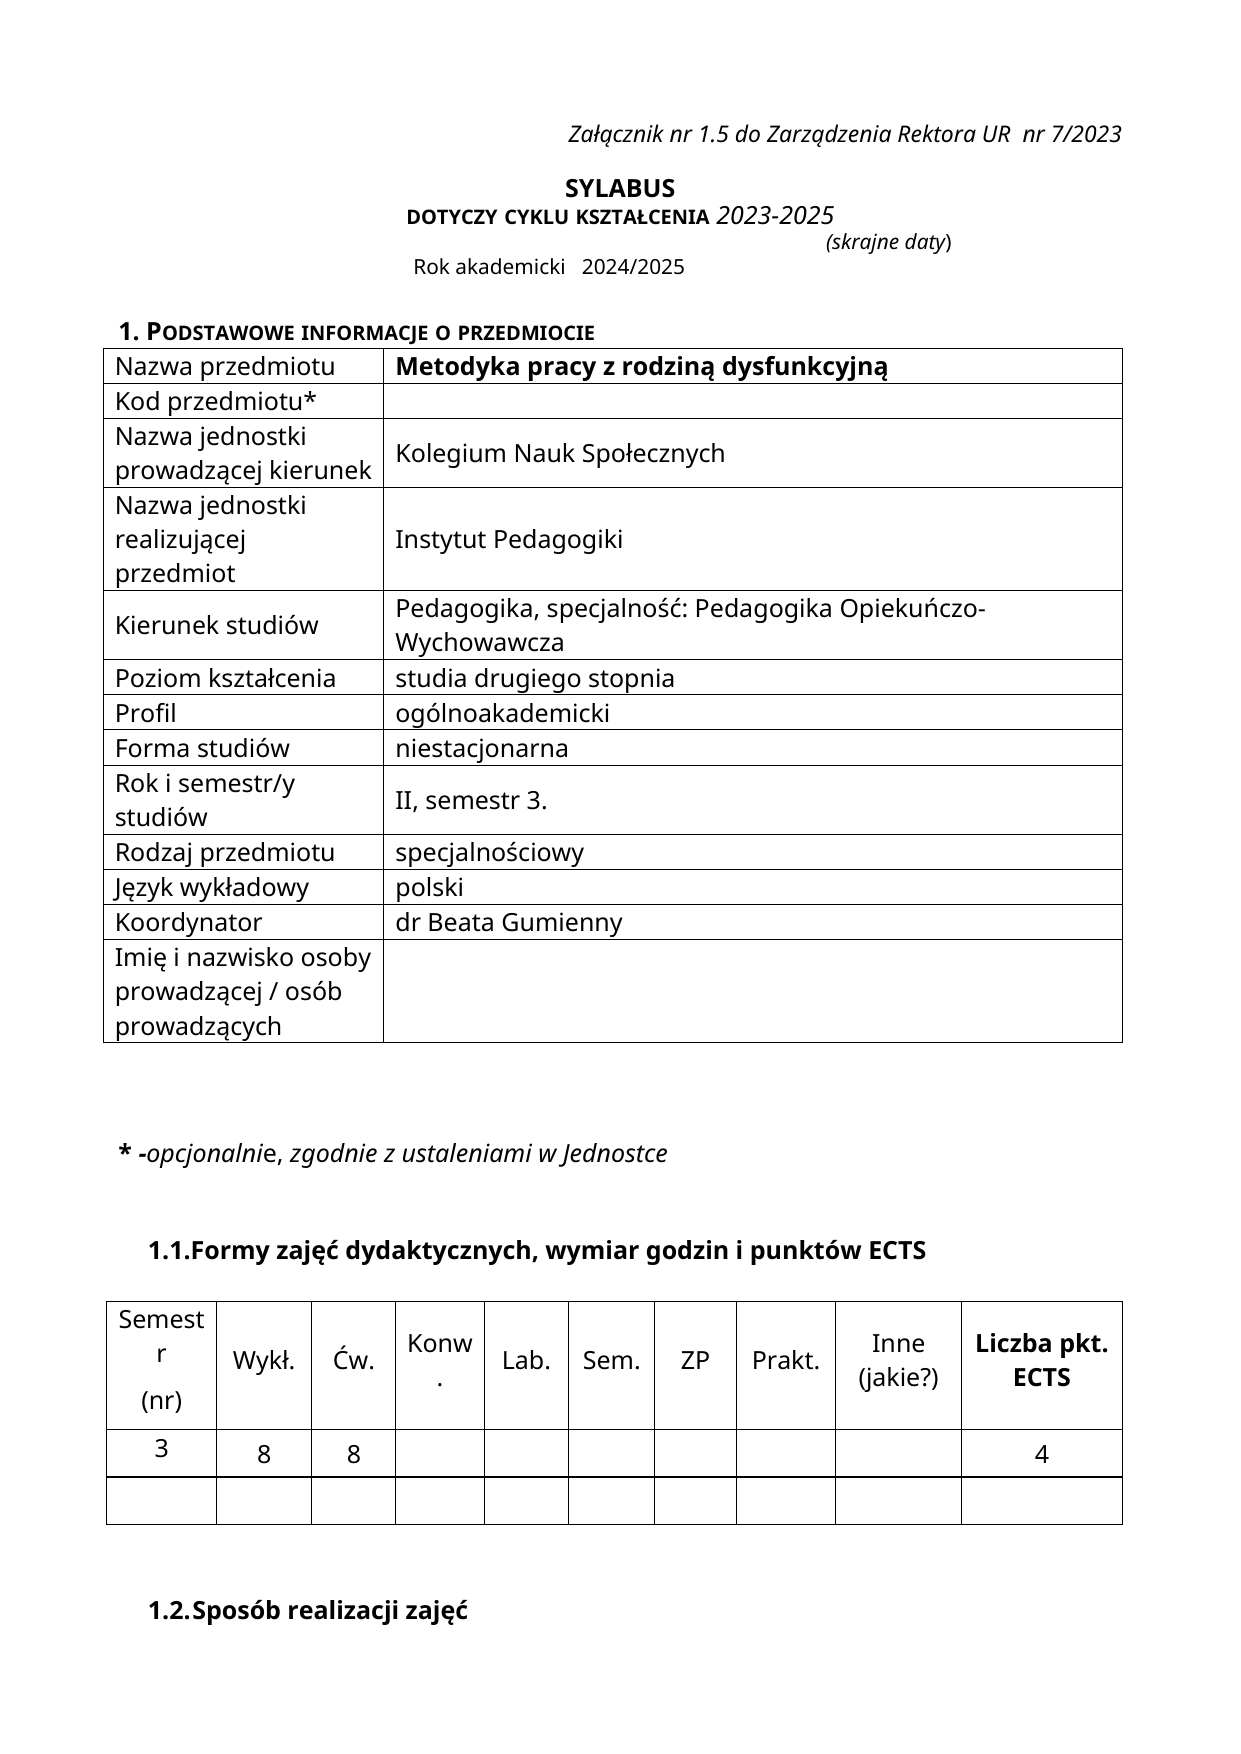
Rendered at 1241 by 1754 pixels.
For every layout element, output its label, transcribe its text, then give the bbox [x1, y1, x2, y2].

text SYLABUS [118, 170, 1122, 204]
table_cell [384, 940, 1122, 1042]
table_header Liczba pkt. ECTS [962, 1302, 1122, 1429]
table_cell II, semestr 3. [384, 766, 1122, 834]
table_cell Pedagogika, specjalność: Pedagogika Opiekuńczo-Wychowawcza [384, 591, 1122, 659]
table_cell Kolegium Nauk Społecznych [384, 419, 1122, 487]
text * -opcjonalnie, zgodnie z ustaleniami w Jednostce [118, 1136, 1122, 1170]
text 1.1.Formy zajęć dydaktycznych, wymiar godzin i punktów ECTS [148, 1233, 1122, 1267]
table_header Inne (jakie?) [836, 1302, 961, 1429]
table_cell Kierunek studiów [104, 591, 383, 659]
table_cell [384, 384, 1122, 418]
table_cell Rok i semestr/y studiów [104, 766, 383, 834]
table_header ZP [655, 1302, 736, 1429]
table_header Nazwa przedmiotu [104, 349, 383, 382]
table_cell Instytut Pedagogiki [384, 488, 1122, 590]
table_cell [569, 1430, 654, 1476]
table_cell [962, 1478, 1122, 1524]
table_cell [655, 1478, 736, 1524]
table_cell Forma studiów [104, 730, 383, 764]
table_cell specjalnościowy [384, 835, 1122, 869]
table_cell 8 [217, 1430, 311, 1476]
text Załącznik nr 1.5 do Zarządzenia Rektora UR nr 7/2023 [118, 118, 1122, 149]
table_cell [485, 1478, 568, 1524]
table_cell 3 [107, 1430, 216, 1476]
table_cell studia drugiego stopnia [384, 660, 1122, 694]
table_cell Kod przedmiotu* [104, 384, 383, 418]
table_header Wykł. [217, 1302, 311, 1429]
table_cell [737, 1478, 835, 1524]
table_header Sem. [569, 1302, 654, 1429]
table_header Prakt. [737, 1302, 835, 1429]
table_header Ćw. [312, 1302, 395, 1429]
table_cell [737, 1430, 835, 1476]
table_header Semestr (nr) [107, 1302, 216, 1429]
text 1. Podstawowe informacje o przedmiocie [118, 313, 1122, 347]
table_cell Rodzaj przedmiotu [104, 835, 383, 869]
table_header Konw. [396, 1302, 484, 1429]
table_cell 4 [962, 1430, 1122, 1476]
table_cell [396, 1478, 484, 1524]
table_cell Język wykładowy [104, 870, 383, 904]
table_cell dr Beata Gumienny [384, 905, 1122, 939]
table_cell [485, 1430, 568, 1476]
table_cell [655, 1430, 736, 1476]
table_cell Nazwa jednostki prowadzącej kierunek [104, 419, 383, 487]
table_cell Imię i nazwisko osoby prowadzącej / osób prowadzących [104, 940, 383, 1042]
table_cell [312, 1478, 395, 1524]
table_cell 8 [312, 1430, 395, 1476]
table_cell Koordynator [104, 905, 383, 939]
table_cell [396, 1430, 484, 1476]
table_cell Poziom kształcenia [104, 660, 383, 694]
table_cell Profil [104, 695, 383, 729]
table_cell [569, 1478, 654, 1524]
table_cell ogólnoakademicki [384, 695, 1122, 729]
table_cell [836, 1430, 961, 1476]
table_cell Nazwa jednostki realizującej przedmiot [104, 488, 383, 590]
text Rok akademicki 2024/2025 [118, 254, 1122, 279]
table_cell polski [384, 870, 1122, 904]
text (skrajne daty) [118, 229, 1122, 254]
table_cell [107, 1478, 216, 1524]
text 1.2. Sposób realizacji zajęć [148, 1593, 1122, 1627]
table_cell [836, 1478, 961, 1524]
table_header Lab. [485, 1302, 568, 1429]
table_cell [217, 1478, 311, 1524]
table_header Metodyka pracy z rodziną dysfunkcyjną [384, 349, 1122, 382]
table_cell niestacjonarna [384, 730, 1122, 764]
text dotyczy cyklu kształcenia 2023-2025 [118, 204, 1122, 229]
